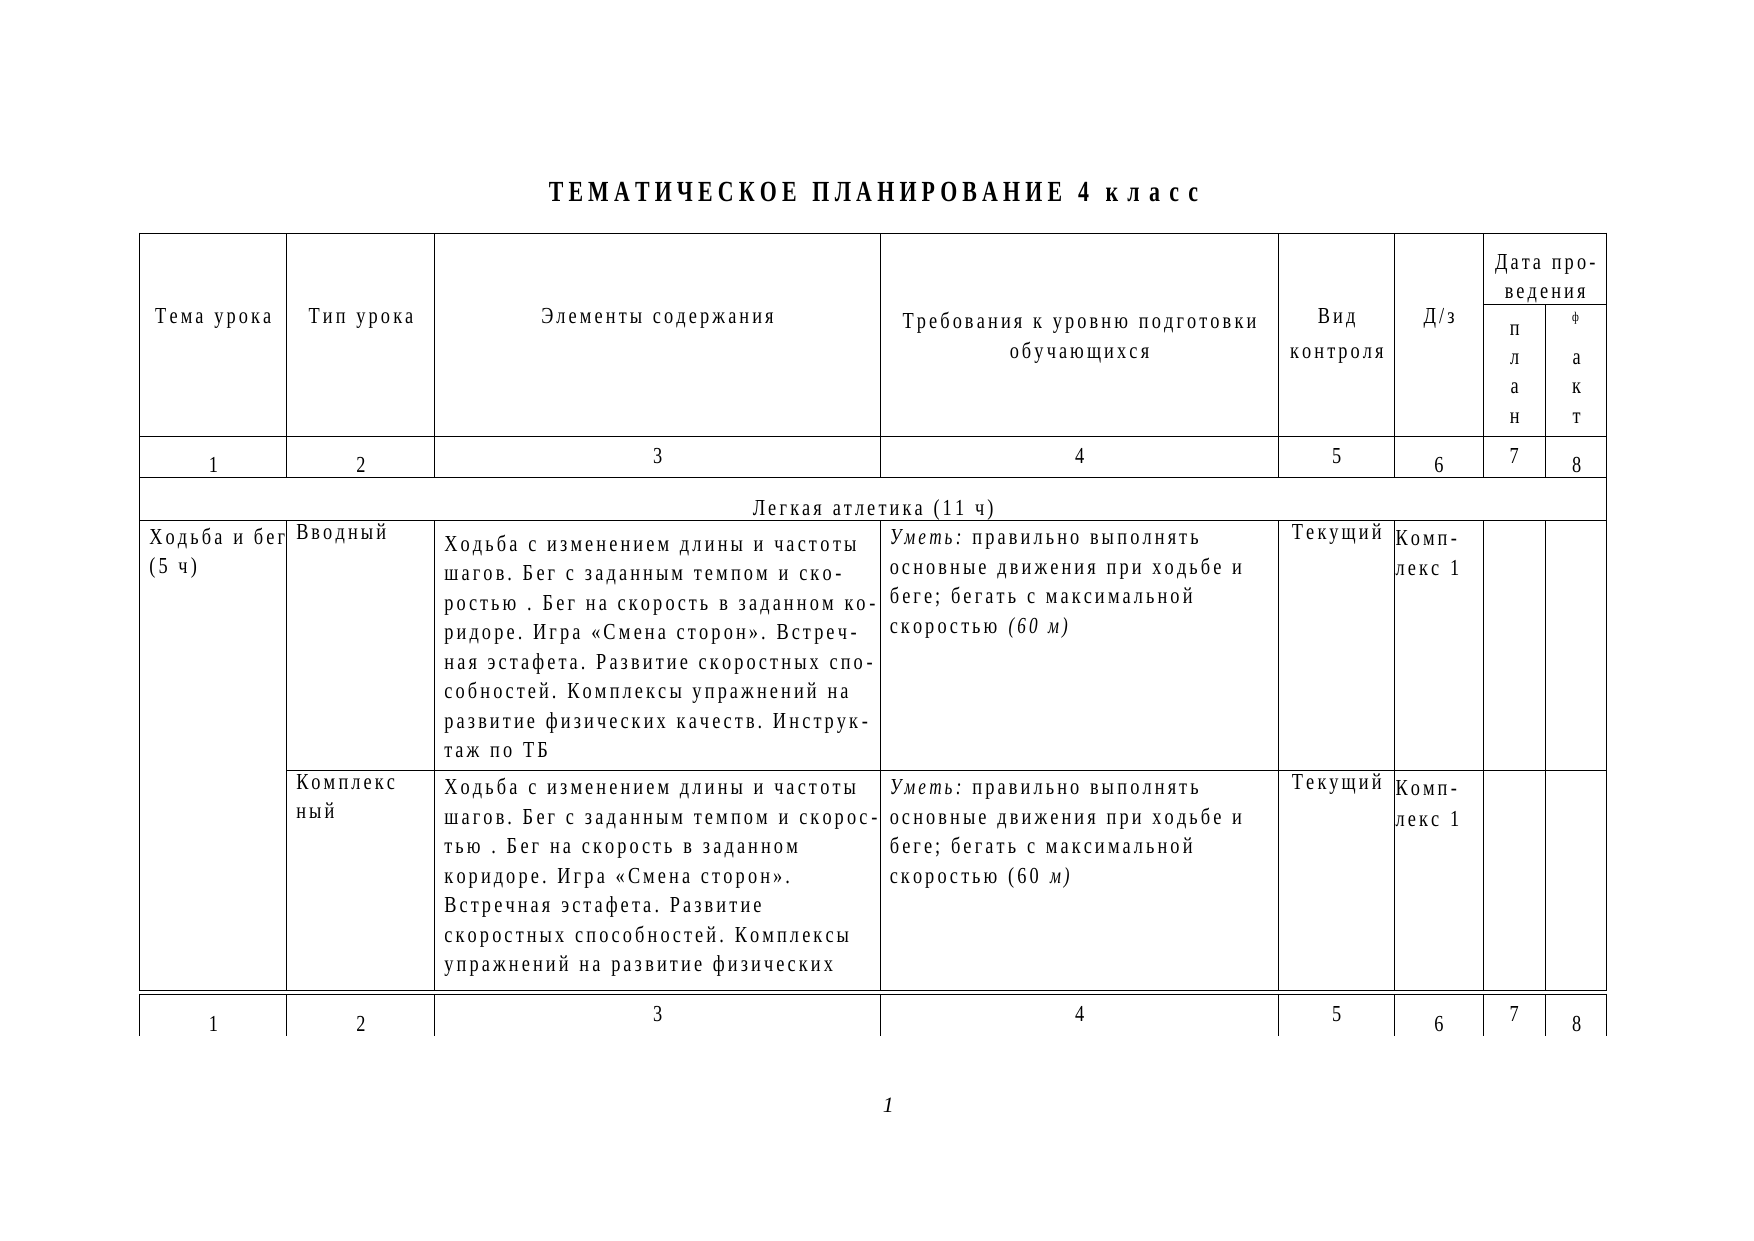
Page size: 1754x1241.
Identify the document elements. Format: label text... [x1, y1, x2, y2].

table_cell Комплекс ный [287, 771, 434, 990]
table_cell [1546, 771, 1606, 990]
table_header 3 [435, 995, 880, 1036]
table_header 6 [1395, 995, 1483, 1036]
table_cell [140, 770, 286, 990]
table_header [287, 234, 434, 304]
table_header [435, 234, 880, 304]
table_header 8 [1546, 995, 1606, 1036]
text ТЕМАТИЧЕСКОЕ ПЛАНИРОВАНИЕ 4 класс [139, 162, 1607, 211]
table_header 1 [140, 995, 286, 1036]
table_cell Вводный [287, 521, 434, 770]
table_cell 7 [1484, 437, 1545, 477]
table_cell Вид контроля [1279, 304, 1394, 436]
table_cell [1484, 521, 1545, 770]
table_cell 3 [435, 437, 880, 477]
table_cell Д/з [1395, 304, 1483, 436]
table_cell 2 [287, 437, 434, 477]
table_header [140, 234, 286, 304]
table_cell Тип урока [287, 304, 434, 436]
table_cell 4 [881, 437, 1278, 477]
table_header 7 [1484, 995, 1545, 1036]
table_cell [881, 771, 1278, 990]
table_cell ф а к т [1546, 305, 1606, 436]
table_cell Тема урока [140, 304, 286, 436]
table_cell [1484, 771, 1545, 990]
table_cell 1 [140, 437, 286, 477]
table_cell 8 [1546, 437, 1606, 477]
table_cell п л а н [1484, 305, 1545, 436]
table_cell Ходьба с изменением длины и частоты шагов. Бег с заданным темпом и скоростью . Бег на скорость в заданном коридоре. Игра «Смена сторон». Встречная эстафета. Развитие скоростных способностей. Комплексы упражнений на развитие физических качеств. Инструктаж по ТБ [435, 521, 880, 770]
table_cell Ходьба с изменением длины и частоты шагов. Бег с заданным темпом и скоростью . Бег на скорость в заданном коридоре. Игра «Смена сторон». Встречная эстафета. Развитие скоростных способностей. Комплексы упражнений на развитие физических качеств [435, 771, 880, 990]
table_cell Требования к уровню подготовки обучающихся [881, 304, 1278, 436]
table_header Дата проведения [1484, 234, 1606, 304]
table_header 4 [881, 995, 1278, 1036]
table_cell Ходьба и бег (5 ч) [140, 521, 286, 770]
table_cell Легкая атлетика (11 ч) [140, 478, 1606, 520]
table_cell Текущий [1279, 521, 1394, 770]
table_header 2 [287, 995, 434, 1036]
table_cell 6 [1395, 437, 1483, 477]
table_cell Элементы содержания [435, 304, 880, 436]
table_header [881, 234, 1278, 304]
table_header 5 [1279, 995, 1394, 1036]
table_cell [1546, 521, 1606, 770]
table_cell 5 [1279, 437, 1394, 477]
table_header [1395, 234, 1483, 304]
table_header [1279, 234, 1394, 304]
table_cell Комплекс 1 [1395, 521, 1483, 770]
table_cell Уметь: правильно выполнять основные движения при ходьбе и беге; бегать с максимальной скоростью (60 м) [881, 521, 1278, 770]
table_cell Комплекс 1 [1395, 771, 1483, 990]
table_cell Текущий [1279, 771, 1394, 990]
